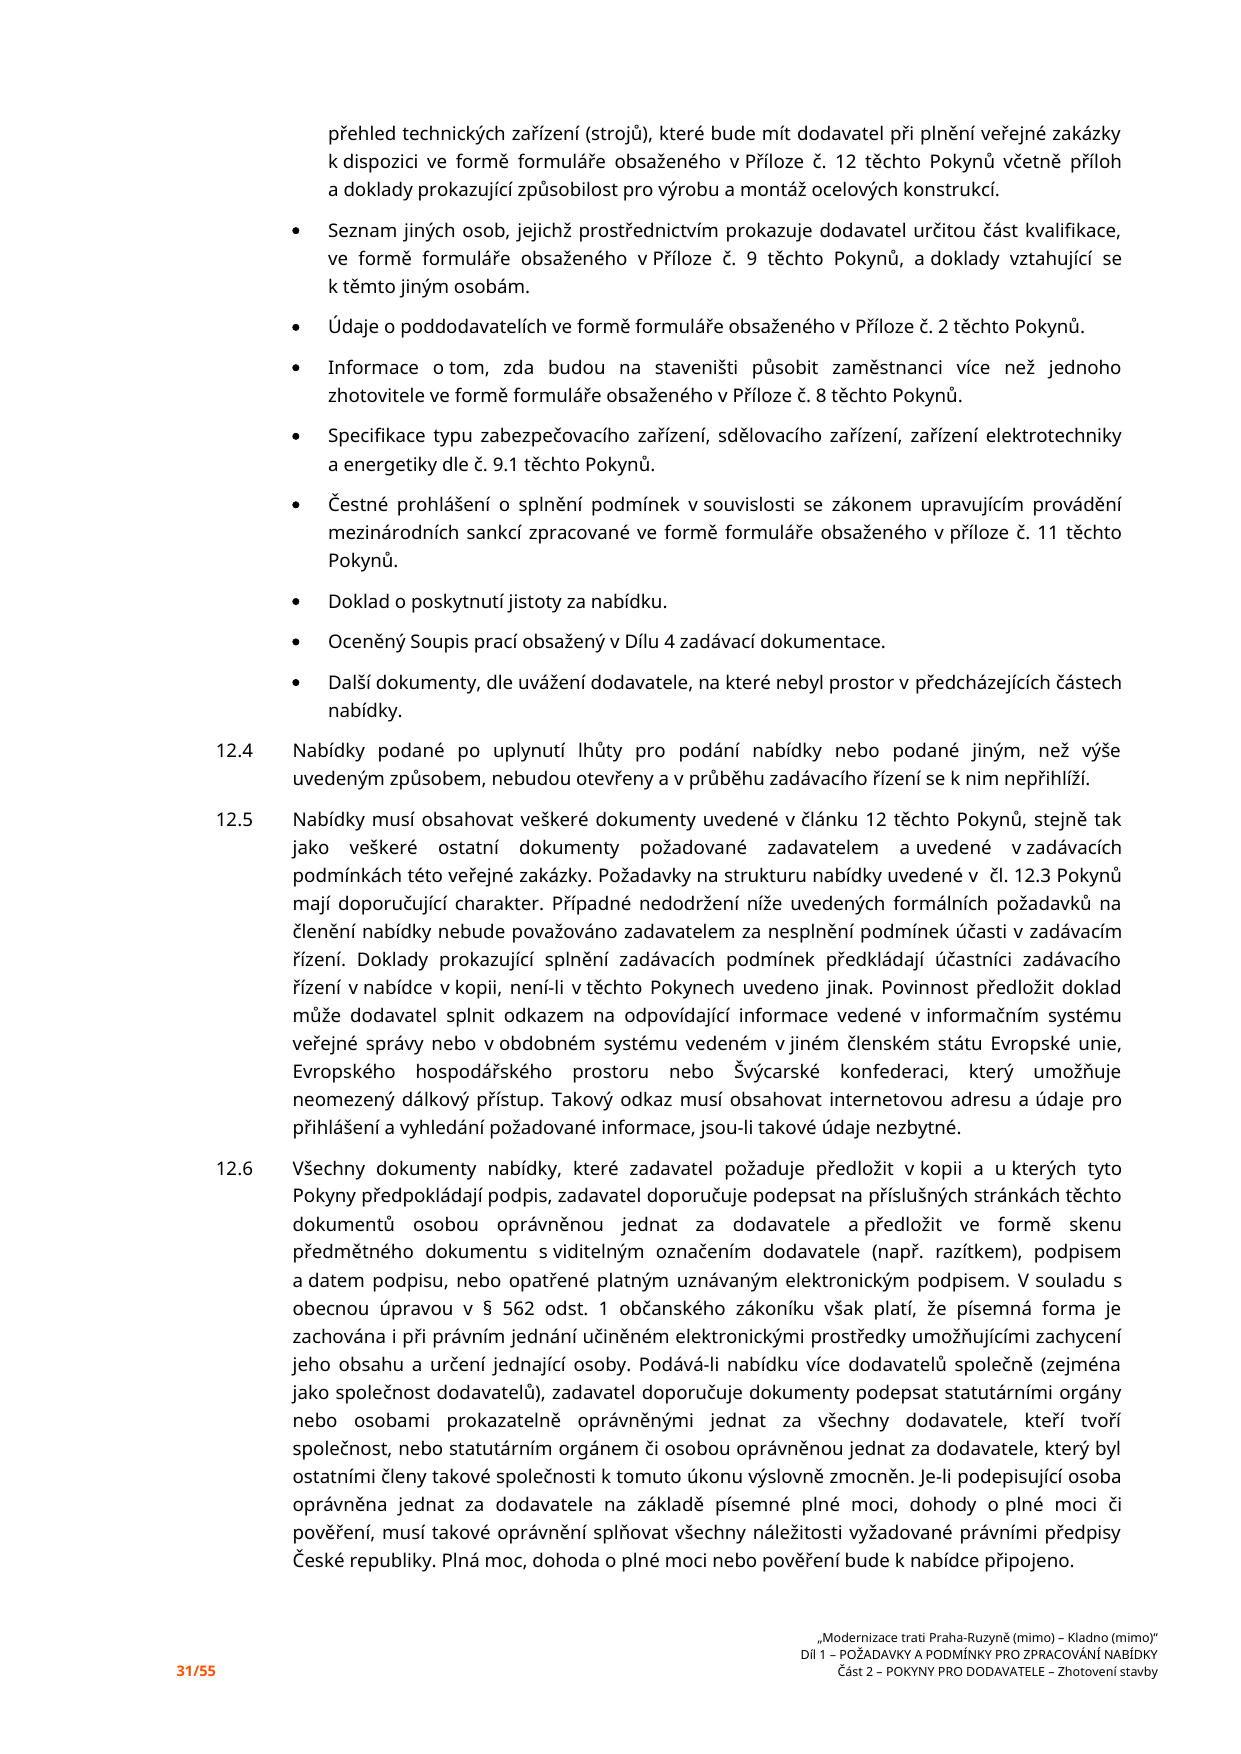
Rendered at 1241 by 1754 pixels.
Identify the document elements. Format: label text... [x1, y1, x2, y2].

text Oceněný Soupis prací obsažený v Dílu 4 zadávací dokumentace. [292, 628, 1122, 654]
text Další dokumenty, dle uvážení dodavatele, na které nebyl prostor v předcházejících částech nabídky. [292, 669, 1122, 722]
text Informace o tom, zda budou na staveništi působit zaměstnanci více než jednoho zhotovitele ve formě formuláře obsaženého v Příloze č. 8 těchto Pokynů. [292, 354, 1122, 408]
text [292, 121, 1122, 202]
text Seznam jiných osob, jejichž prostřednictvím prokazuje dodavatel určitou část kvalifikace, ve formě formuláře obsaženého v Příloze č. 9 těchto Pokynů, a doklady vztahující se k těmto jiným osobám. [292, 217, 1122, 299]
text Nabídky podané po uplynutí lhůty pro podání nabídky nebo podané jiným, než výše uvedeným způsobem, nebudou otevřeny a v průběhu zadávacího řízení se k nim nepřihlíží. [216, 737, 1122, 791]
text Specifikace typu zabezpečovacího zařízení, sdělovacího zařízení, zařízení elektrotechniky a energetiky dle č. 9.1 těchto Pokynů. [292, 423, 1122, 476]
text Všechny dokumenty nabídky, které zadavatel požaduje předložit v kopii a u kterých tyto Pokyny předpokládají podpis, zadavatel doporučuje podepsat na příslušných stránkách těchto dokumentů osobou oprávněnou jednat za dodavatele a předložit ve formě skenu předmětného dokumentu s viditelným označením dodavatele (např. razítkem), podpisem a datem podpisu, nebo opatřené platným uznávaným elektronickým podpisem. V souladu s obecnou úpravou v § 562 odst. 1 občanského zákoníku však platí, že písemná forma je zachována i při právním jednání učiněném elektronickými prostředky umožňujícími zachycení jeho obsahu a určení jednající osoby. Podává-li nabídku více dodavatelů společně (zejména jako společnost dodavatelů), zadavatel doporučuje dokumenty podepsat statutárními orgány nebo osobami prokazatelně oprávněnými jednat za všechny dodavatele, kteří tvoří společnost, nebo statutárním orgánem či osobou oprávněnou jednat za dodavatele, který byl ostatními členy takové společnosti k tomuto úkonu výslovně zmocněn. Je-li podepisující osoba oprávněna jednat za dodavatele na základě písemné plné moci, dohody o plné moci či pověření, musí takové oprávnění splňovat všechny náležitosti vyžadované právními předpisy České republiky. Plná moc, dohoda o plné moci nebo pověření bude k nabídce připojeno. [216, 1155, 1122, 1573]
text Doklad o poskytnutí jistoty za nabídku. [292, 588, 1122, 613]
text Údaje o poddodavatelích ve formě formuláře obsaženého v Příloze č. 2 těchto Pokynů. [292, 314, 1122, 339]
text Čestné prohlášení o splnění podmínek v souvislosti se zákonem upravujícím provádění mezinárodních sankcí zpracované ve formě formuláře obsaženého v příloze č. 11 těchto Pokynů. [292, 491, 1122, 573]
text Nabídky musí obsahovat veškeré dokumenty uvedené v článku 12 těchto Pokynů, stejně tak jako veškeré ostatní dokumenty požadované zadavatelem a uvedené v zadávacích podmínkách této veřejné zakázky. Požadavky na strukturu nabídky uvedené v čl. 12.3 Pokynů mají doporučující charakter. Případné nedodržení níže uvedených formálních požadavků na členění nabídky nebude považováno zadavatelem za nesplnění podmínek účasti v zadávacím řízení. Doklady prokazující splnění zadávacích podmínek předkládají účastníci zadávacího řízení v nabídce v kopii, není-li v těchto Pokynech uvedeno jinak. Povinnost předložit doklad může dodavatel splnit odkazem na odpovídající informace vedené v informačním systému veřejné správy nebo v obdobném systému vedeném v jiném členském státu Evropské unie, Evropského hospodářského prostoru nebo Švýcarské konfederaci, který umožňuje neomezený dálkový přístup. Takový odkaz musí obsahovat internetovou adresu a údaje pro přihlášení a vyhledání požadované informace, jsou-li takové údaje nezbytné. [216, 806, 1122, 1140]
